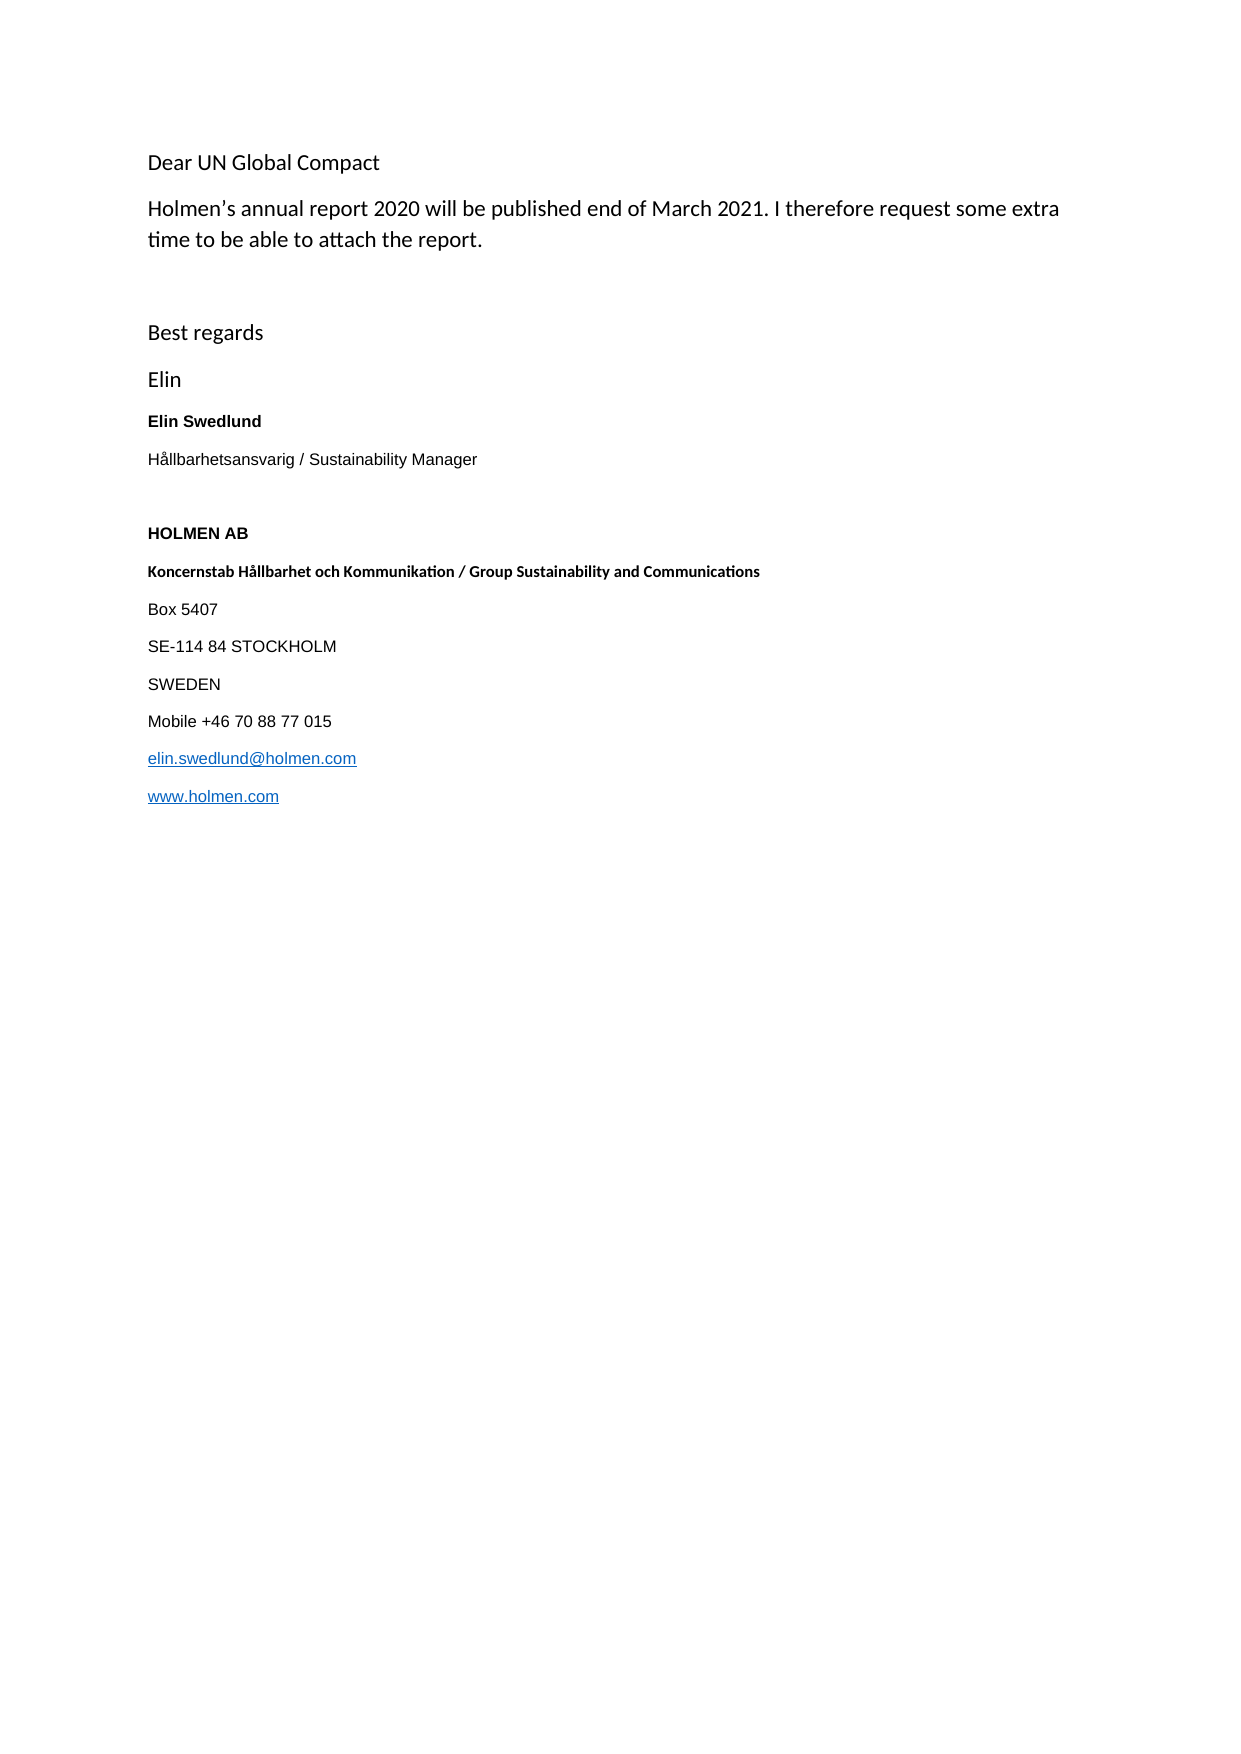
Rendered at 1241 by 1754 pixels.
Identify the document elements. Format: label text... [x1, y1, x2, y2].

text HOLMEN AB [148, 524, 1093, 543]
text Elin [148, 365, 1093, 393]
text Hållbarhetsansvarig / Sustainability Manager [148, 449, 1093, 469]
text SWEDEN [148, 674, 1093, 694]
text www.holmen.com [148, 786, 1093, 806]
text SE-114 84 STOCKHOLM [148, 637, 1093, 656]
text Elin Swedlund [148, 412, 1093, 431]
text Dear UN Global Compact [148, 148, 1093, 176]
text Box 5407 [148, 600, 1093, 619]
text elin.swedlund@holmen.com [148, 749, 1093, 768]
text Best regards [148, 318, 1093, 346]
text Koncernstab Hållbarhet och Kommunikation / Group Sustainability and Communications [148, 561, 1093, 582]
text Holmen’s annual report 2020 will be published end of March 2021. I therefore request some extra time to be able to attach the report. [148, 194, 1093, 253]
text Mobile +46 70 88 77 015 [148, 712, 1093, 731]
